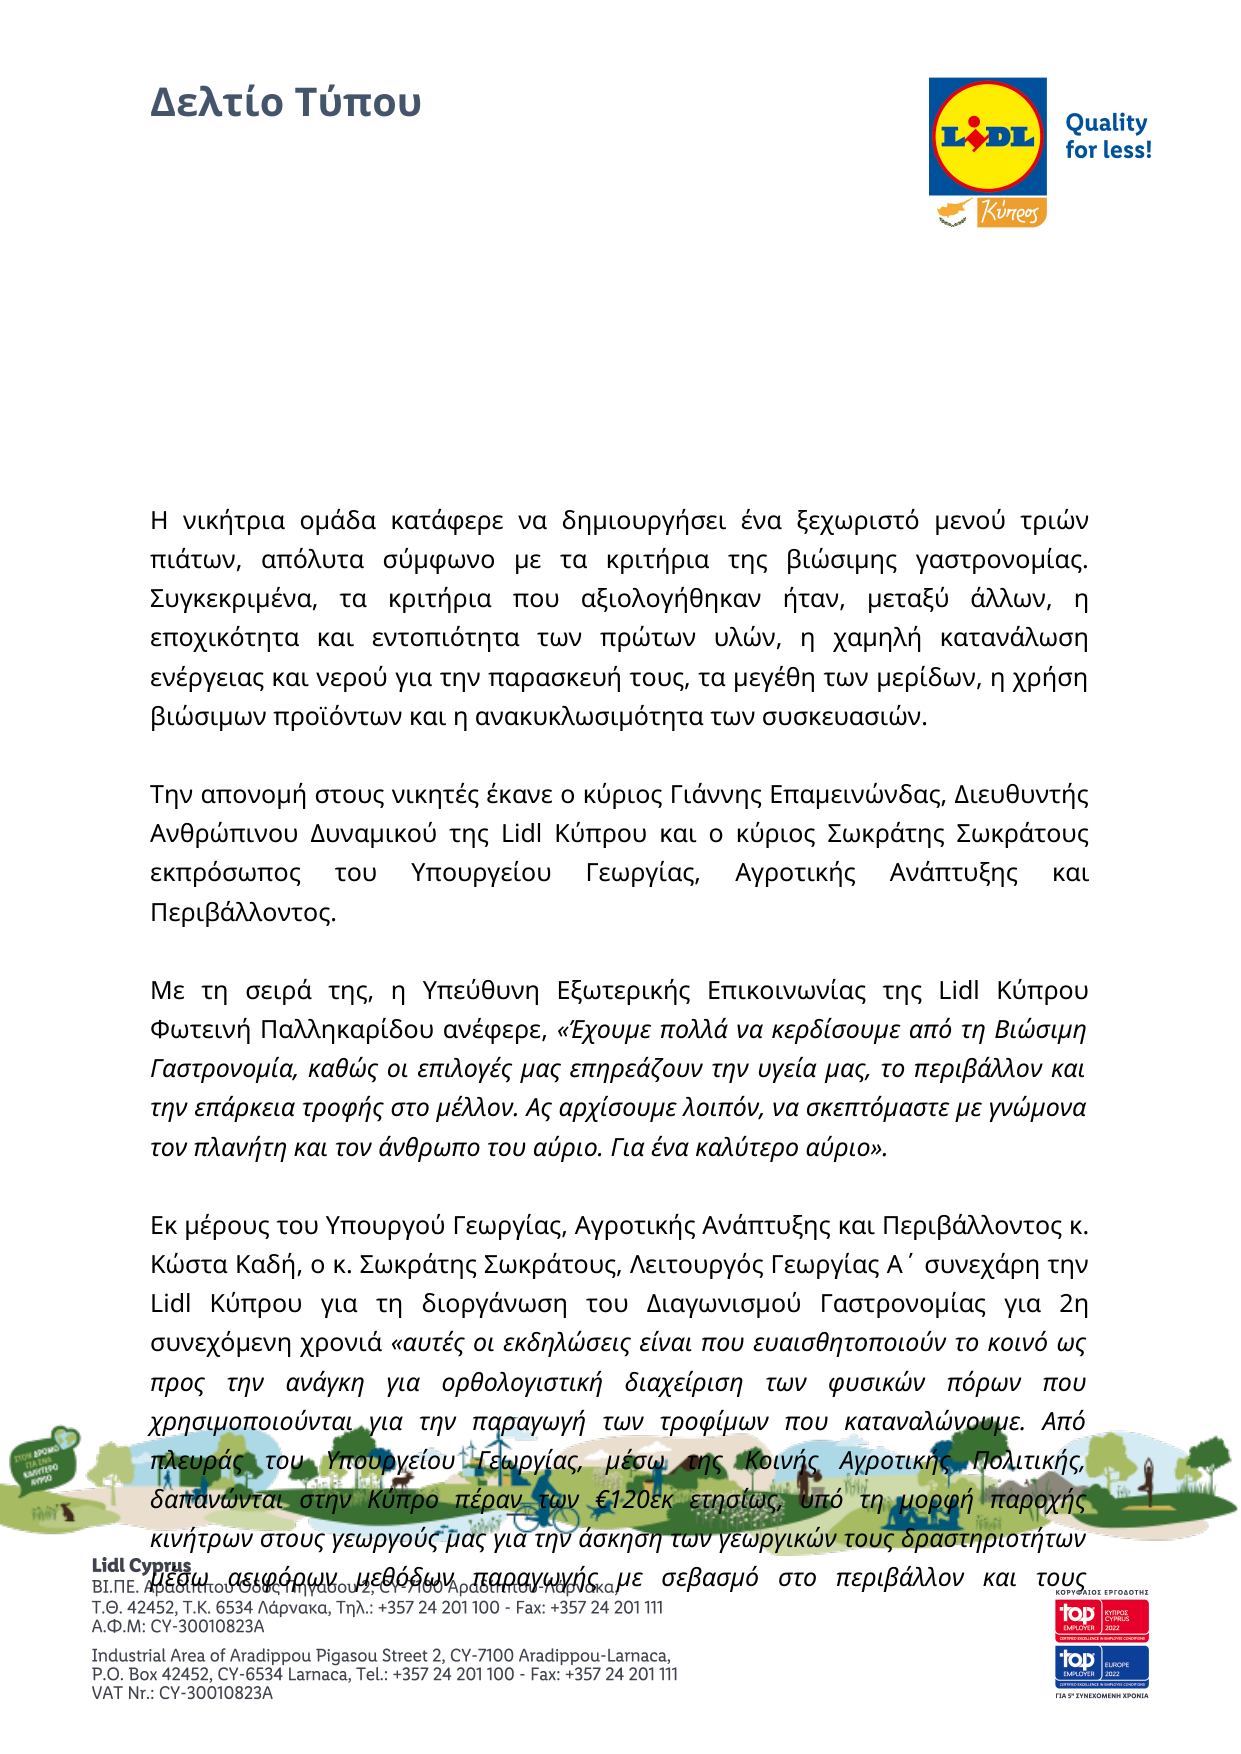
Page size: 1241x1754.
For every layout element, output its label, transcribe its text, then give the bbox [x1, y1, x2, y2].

picture [0, 0, 1241, 1753]
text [150, 1207, 1090, 1594]
text Με τη σειρά της, η Υπεύθυνη Εξωτερικής Επικοινωνίας της Lidl Κύπρου Φωτεινή Παλληκαρίδου ανέφερε, «Έχουμε πολλά να κερδίσουμε από τη Βιώσιμη Γαστρονομία, καθώς οι επιλογές μας επηρεάζουν την υγεία μας, το περιβάλλον και την επάρκεια τροφής στο μέλλον. Ας αρχίσουμε λοιπόν, να σκεπτόμαστε με γνώμονα τον πλανήτη και τον άνθρωπο του αύριο. Για ένα καλύτερο αύριο». [150, 972, 1090, 1163]
text Η νικήτρια ομάδα κατάφερε να δημιουργήσει ένα ξεχωριστό μενού τριών πιάτων, απόλυτα σύμφωνο με τα κριτήρια της βιώσιμης γαστρονομίας. Συγκεκριμένα, τα κριτήρια που αξιολογήθηκαν ήταν, μεταξύ άλλων, η εποχικότητα και εντοπιότητα των πρώτων υλών, η χαμηλή κατανάλωση ενέργειας και νερού για την παρασκευή τους, τα μεγέθη των μερίδων, η χρήση βιώσιμων προϊόντων και η ανακυκλωσιμότητα των συσκευασιών. [150, 502, 1090, 732]
text Την απονομή στους νικητές έκανε ο κύριος Γιάννης Επαμεινώνδας, Διευθυντής Ανθρώπινου Δυναμικού της Lidl Κύπρου και ο κύριος Σωκράτης Σωκράτους εκπρόσωπος του Υπουργείου Γεωργίας, Αγροτικής Ανάπτυξης και Περιβάλλοντος. [150, 777, 1090, 928]
